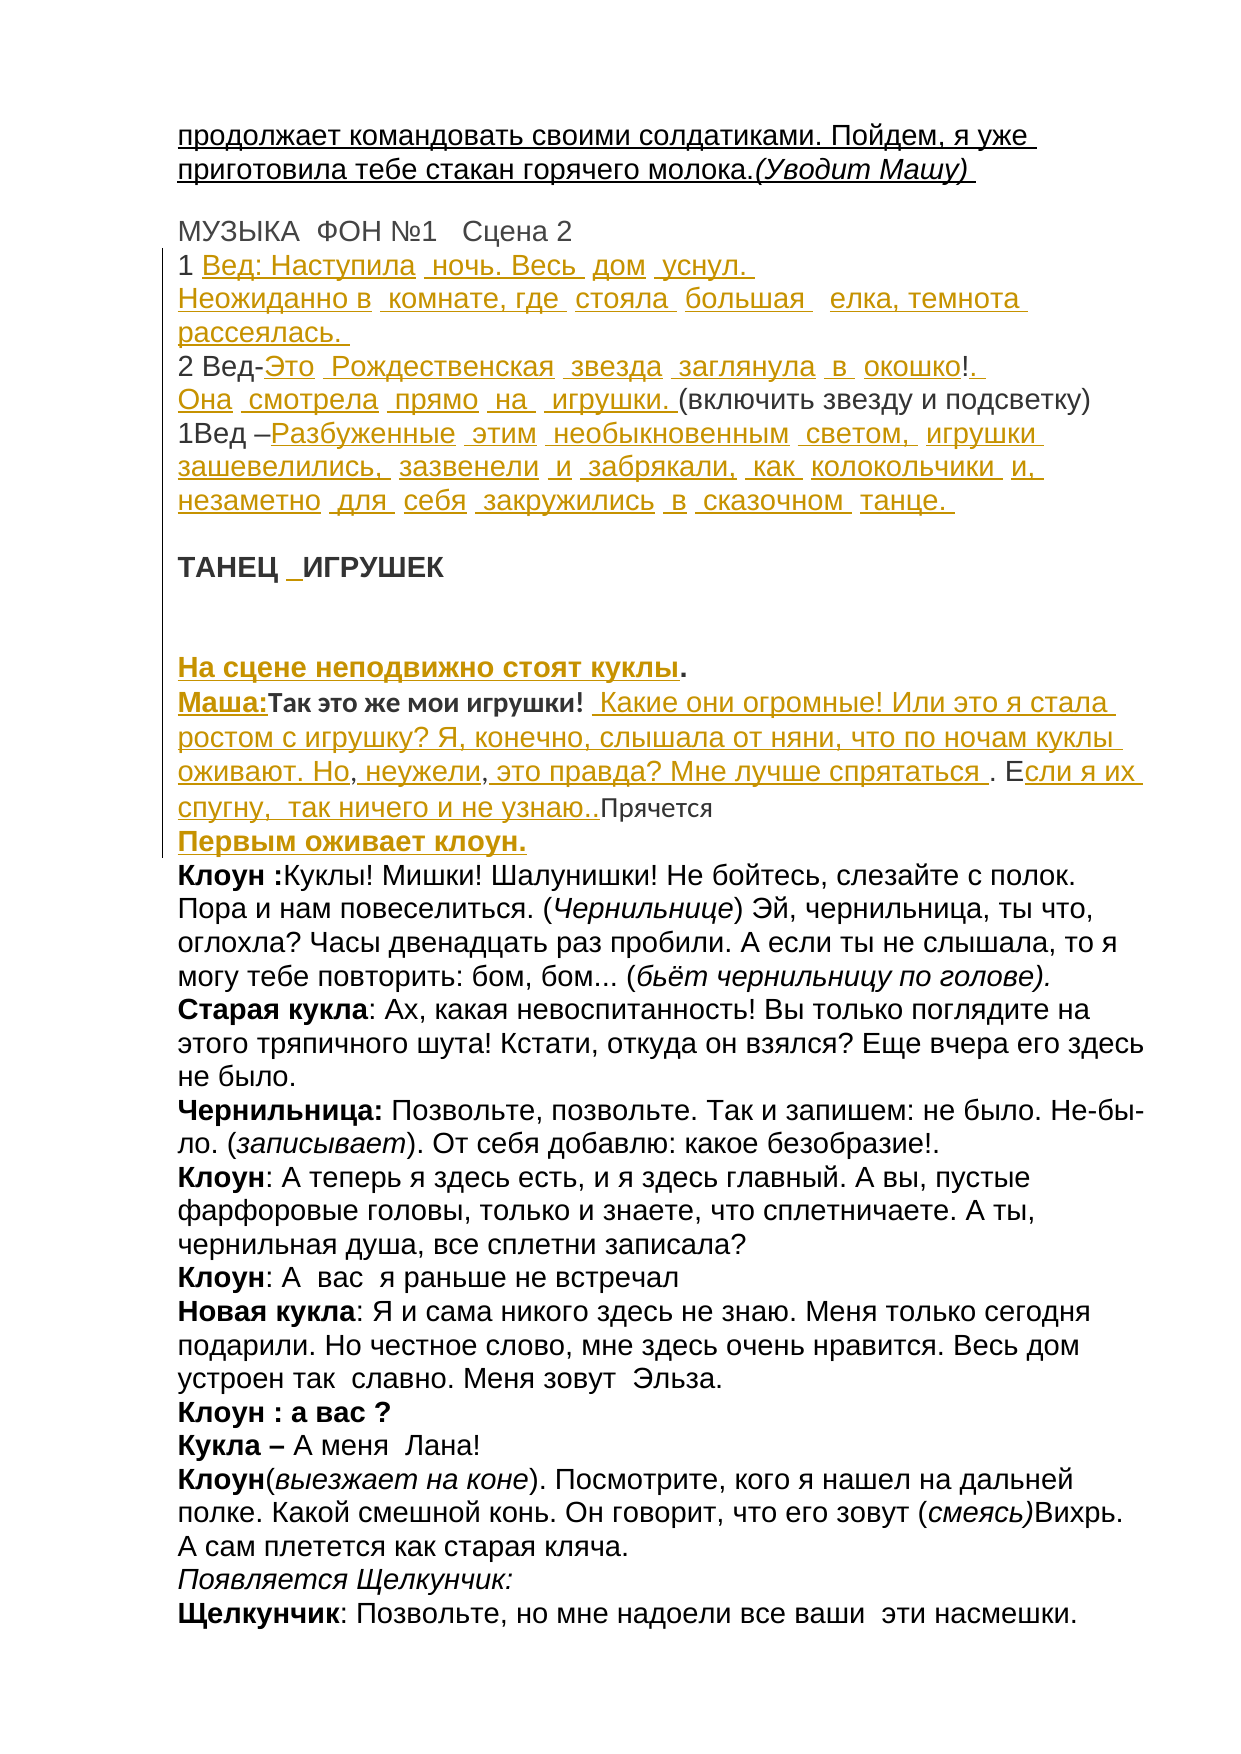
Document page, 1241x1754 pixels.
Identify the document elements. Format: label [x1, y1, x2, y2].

text [177, 118, 1152, 185]
text [177, 214, 1152, 1629]
